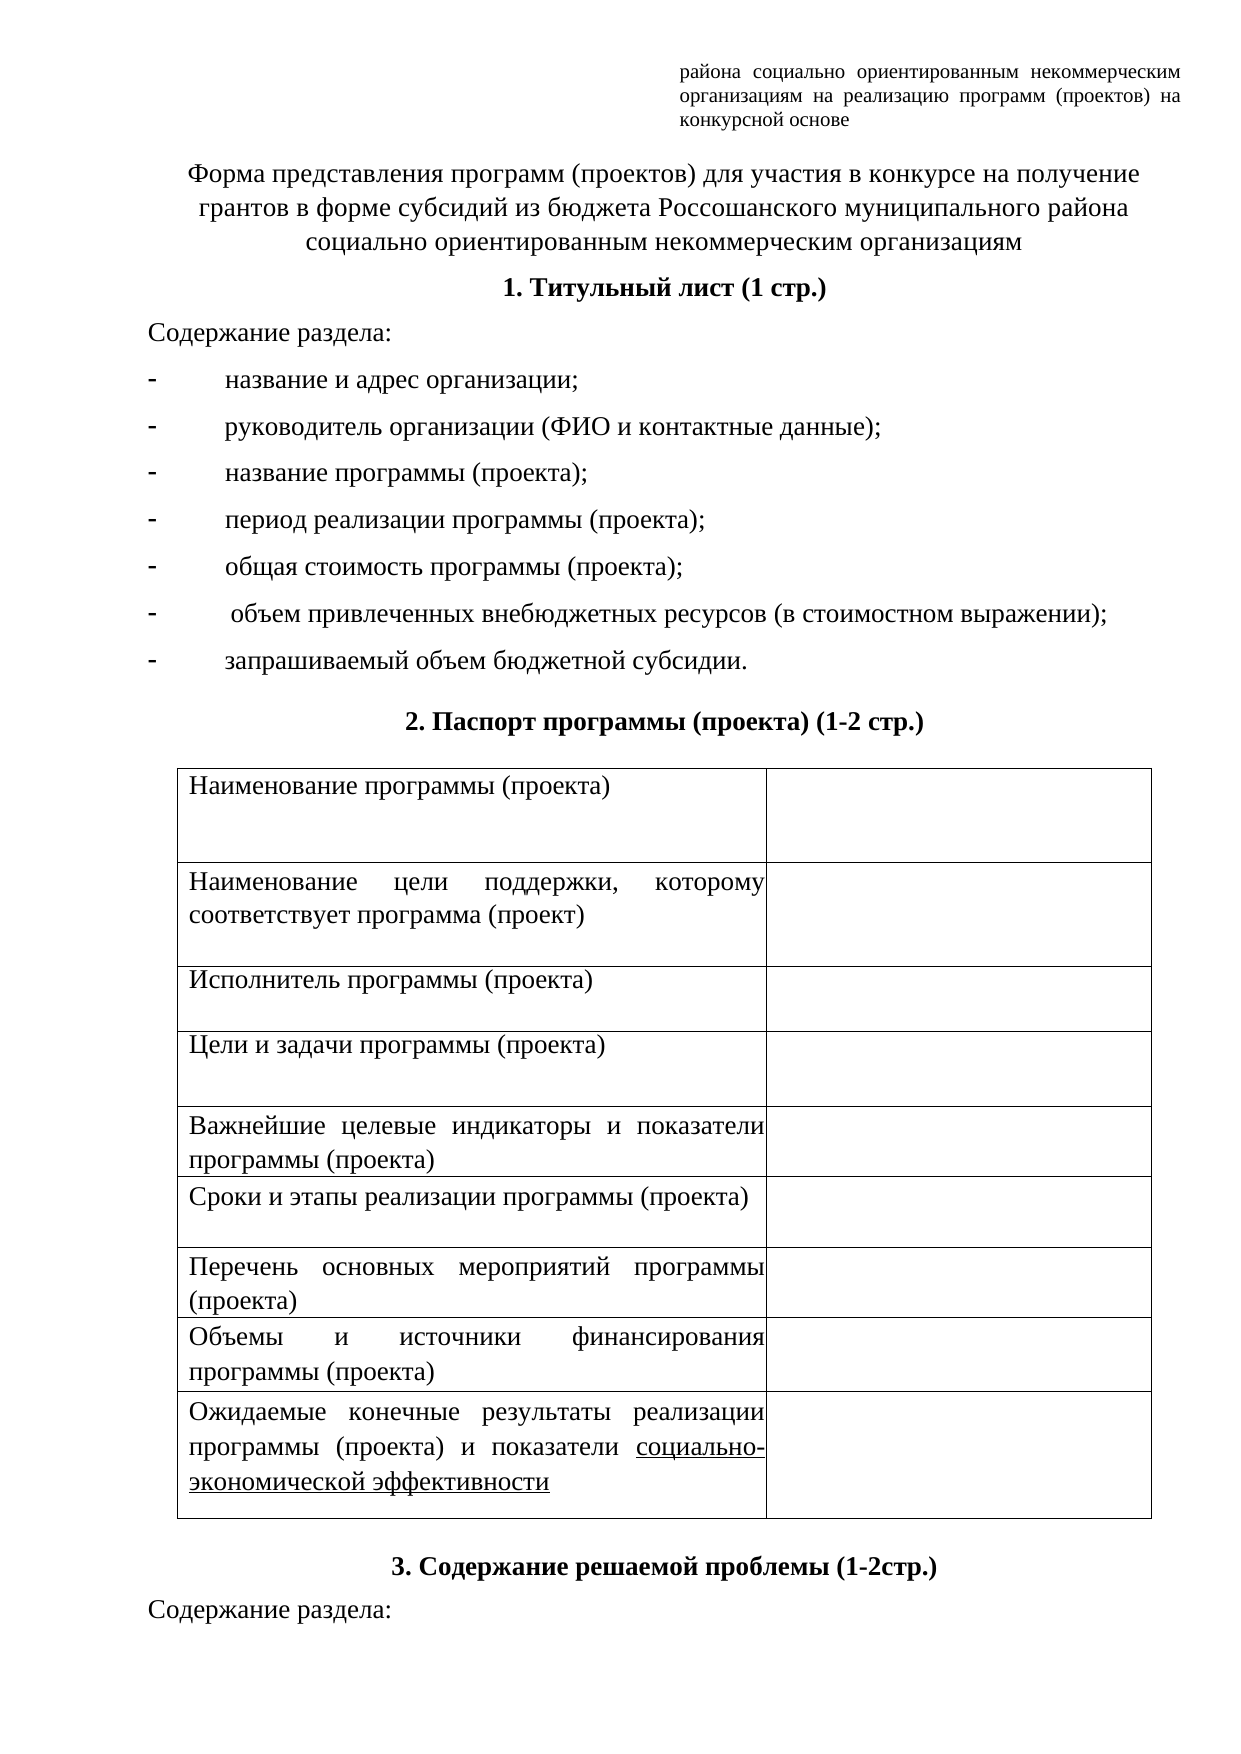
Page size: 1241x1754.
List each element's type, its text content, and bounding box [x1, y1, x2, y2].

table_cell Важнейшие целевые индикаторы и показатели программы (проекта) [178, 1107, 766, 1176]
table_cell [767, 863, 1151, 966]
list запрашиваемый объем бюджетной субсидии. [148, 644, 1181, 675]
text Содержание раздела: [148, 1593, 1181, 1624]
list название и адрес организации; [148, 363, 1181, 394]
table_cell Перечень основных мероприятий программы (проекта) [178, 1248, 766, 1317]
table_cell Наименование цели поддержки, которому соответствует программа (проект) [178, 863, 766, 966]
table_cell Объемы и источники финансирования программы (проекта) [178, 1318, 766, 1391]
table_cell Цели и задачи программы (проекта) [178, 1032, 766, 1106]
list общая стоимость программы (проекта); [148, 550, 1181, 582]
table_cell [767, 1392, 1151, 1517]
table_cell [767, 1032, 1151, 1106]
table_cell [767, 1107, 1151, 1176]
table_cell Ожидаемые конечные результаты реализации программы (проекта) и показатели социально-экономической эффективности [178, 1392, 766, 1517]
list объем привлеченных внебюджетных ресурсов (в стоимостном выражении); [148, 597, 1148, 628]
list период реализации программы (проекта); [148, 503, 1181, 535]
list руководитель организации (ФИО и контактные данные); [148, 410, 1181, 441]
table_cell [767, 967, 1151, 1031]
text 2. Паспорт программы (проекта) (1-2 стр.) [148, 703, 1181, 737]
table_cell Сроки и этапы реализации программы (проекта) [178, 1177, 766, 1247]
list название программы (проекта); [148, 457, 1181, 488]
table_cell Исполнитель программы (проекта) [178, 967, 766, 1031]
text Содержание раздела: [148, 316, 1181, 347]
text 3. Содержание решаемой проблемы (1-2стр.) [148, 1550, 1181, 1581]
text Форма представления программ (проектов) для участия в конкурсе на получение грантов в форме субсидий из бюджета Россошанского муниципального района социально ориентированным некоммерческим организациям [148, 155, 1181, 257]
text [679, 59, 1181, 131]
table_cell [767, 1248, 1151, 1317]
table_header [767, 769, 1151, 862]
table_cell [767, 1318, 1151, 1391]
text 1. Титульный лист (1 стр.) [148, 270, 1181, 304]
table_cell [767, 1177, 1151, 1247]
table_header Наименование программы (проекта) [178, 769, 766, 862]
